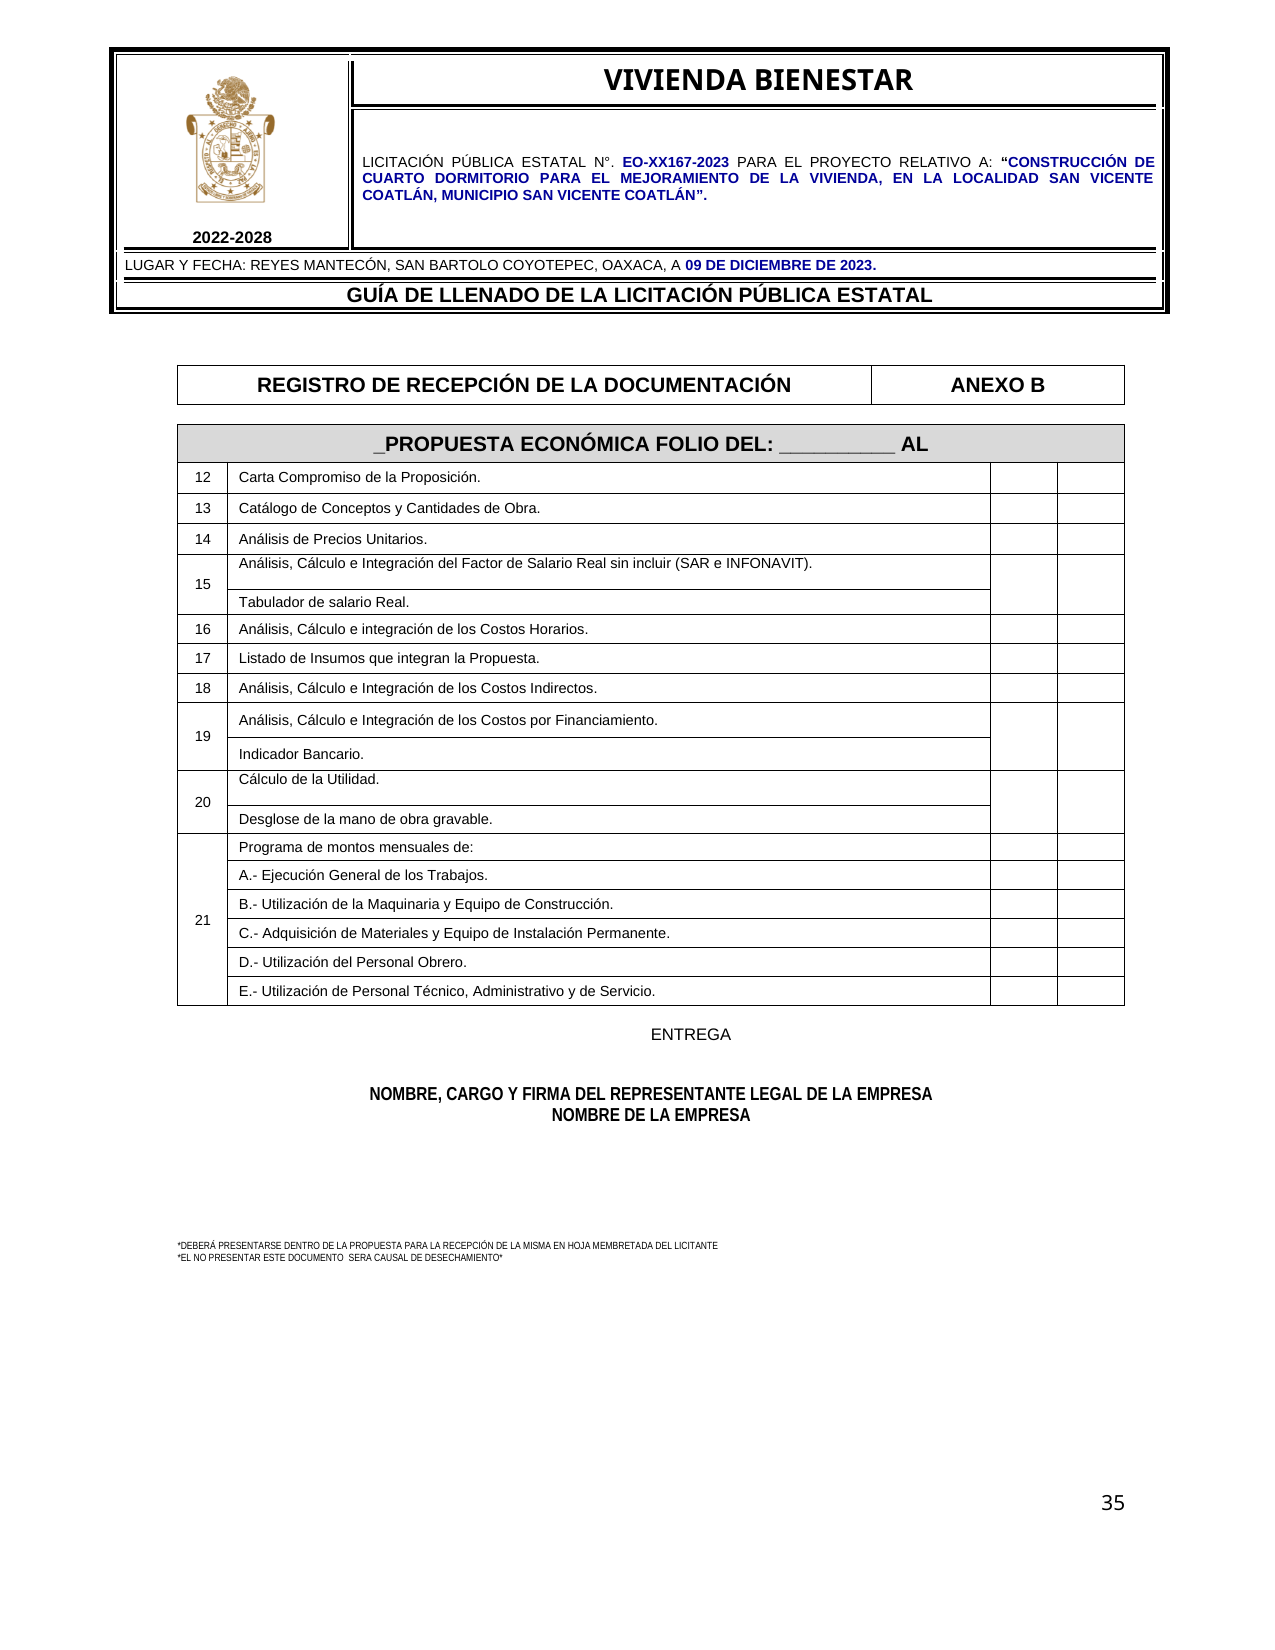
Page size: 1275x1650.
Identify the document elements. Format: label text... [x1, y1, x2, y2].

table_cell Carta Compromiso de la Proposición. [228, 463, 990, 492]
table_cell [991, 834, 1057, 860]
table_header REGISTRO DE RECEPCIÓN DE LA DOCUMENTACIÓN [178, 366, 871, 404]
table_cell Análisis, Cálculo e Integración de los Costos Indirectos. [228, 674, 990, 702]
table_cell [1058, 890, 1124, 918]
table_cell [1058, 977, 1124, 1005]
table_cell 20 [178, 771, 227, 833]
table_cell Catálogo de Conceptos y Cantidades de Obra. [228, 494, 990, 523]
table_cell A.- Ejecución General de los Trabajos. [228, 861, 990, 889]
table_cell [1058, 861, 1124, 889]
table_cell Programa de montos mensuales de: [228, 834, 990, 860]
table_cell [991, 615, 1057, 643]
table_cell D.- Utilización del Personal Obrero. [228, 948, 990, 976]
table_cell 21 [178, 834, 227, 1005]
table_cell E.- Utilización de Personal Técnico, Administrativo y de Servicio. [228, 977, 990, 1005]
table_cell Desglose de la mano de obra gravable. [228, 806, 990, 833]
table_cell 19 [178, 703, 227, 770]
table_cell [991, 977, 1057, 1005]
table_cell 17 [178, 644, 227, 673]
table_cell Indicador Bancario. [228, 738, 990, 770]
table_cell [991, 524, 1057, 554]
table_cell Análisis, Cálculo e Integración del Factor de Salario Real sin incluir (SAR e INFONAVIT). [228, 555, 990, 589]
table_cell B.- Utilización de la Maquinaria y Equipo de Construcción. [228, 890, 990, 918]
table_cell [991, 494, 1057, 523]
table_cell [991, 861, 1057, 889]
table_cell [1058, 703, 1124, 770]
table_cell [991, 948, 1057, 976]
table_cell [991, 919, 1057, 947]
picture [180, 72, 277, 201]
table_cell 14 [178, 524, 227, 554]
table_cell [1058, 834, 1124, 860]
table_cell 15 [178, 555, 227, 613]
table_cell [991, 463, 1057, 492]
table_cell [991, 555, 1057, 613]
table_cell Análisis de Precios Unitarios. [228, 524, 990, 554]
table_cell [991, 674, 1057, 702]
table_cell [991, 644, 1057, 673]
table_header ANEXO B [872, 366, 1124, 404]
table_cell 18 [178, 674, 227, 702]
table_cell ENTREGA NOMBRE, CARGO Y FIRMA DEL REPRESENTANTE LEGAL DE LA EMPRESA NOMBRE DE LA EMPRESA [178, 1006, 1124, 1126]
table_cell C.- Adquisición de Materiales y Equipo de Instalación Permanente. [228, 919, 990, 947]
table_cell Tabulador de salario Real. [228, 590, 990, 613]
table_cell 13 [178, 494, 227, 523]
table_cell [991, 890, 1057, 918]
table_cell 12 [178, 463, 227, 492]
table_cell [1058, 524, 1124, 554]
table_cell Análisis, Cálculo e Integración de los Costos por Financiamiento. [228, 703, 990, 737]
table_cell [1058, 463, 1124, 492]
table_cell [1058, 771, 1124, 833]
table_cell [991, 771, 1057, 833]
table_header _PROPUESTA ECONÓMICA FOLIO DEL: __________ AL [178, 425, 1124, 462]
table_cell [1058, 494, 1124, 523]
table_cell [1058, 555, 1124, 613]
table_cell [991, 703, 1057, 770]
table_cell 16 [178, 615, 227, 643]
table_cell [1058, 948, 1124, 976]
table_cell [1058, 674, 1124, 702]
table_cell [1058, 644, 1124, 673]
table_cell [1058, 919, 1124, 947]
table_cell Listado de Insumos que integran la Propuesta. [228, 644, 990, 673]
table_cell [1058, 615, 1124, 643]
table_cell Análisis, Cálculo e integración de los Costos Horarios. [228, 615, 990, 643]
table_cell Cálculo de la Utilidad. [228, 771, 990, 804]
